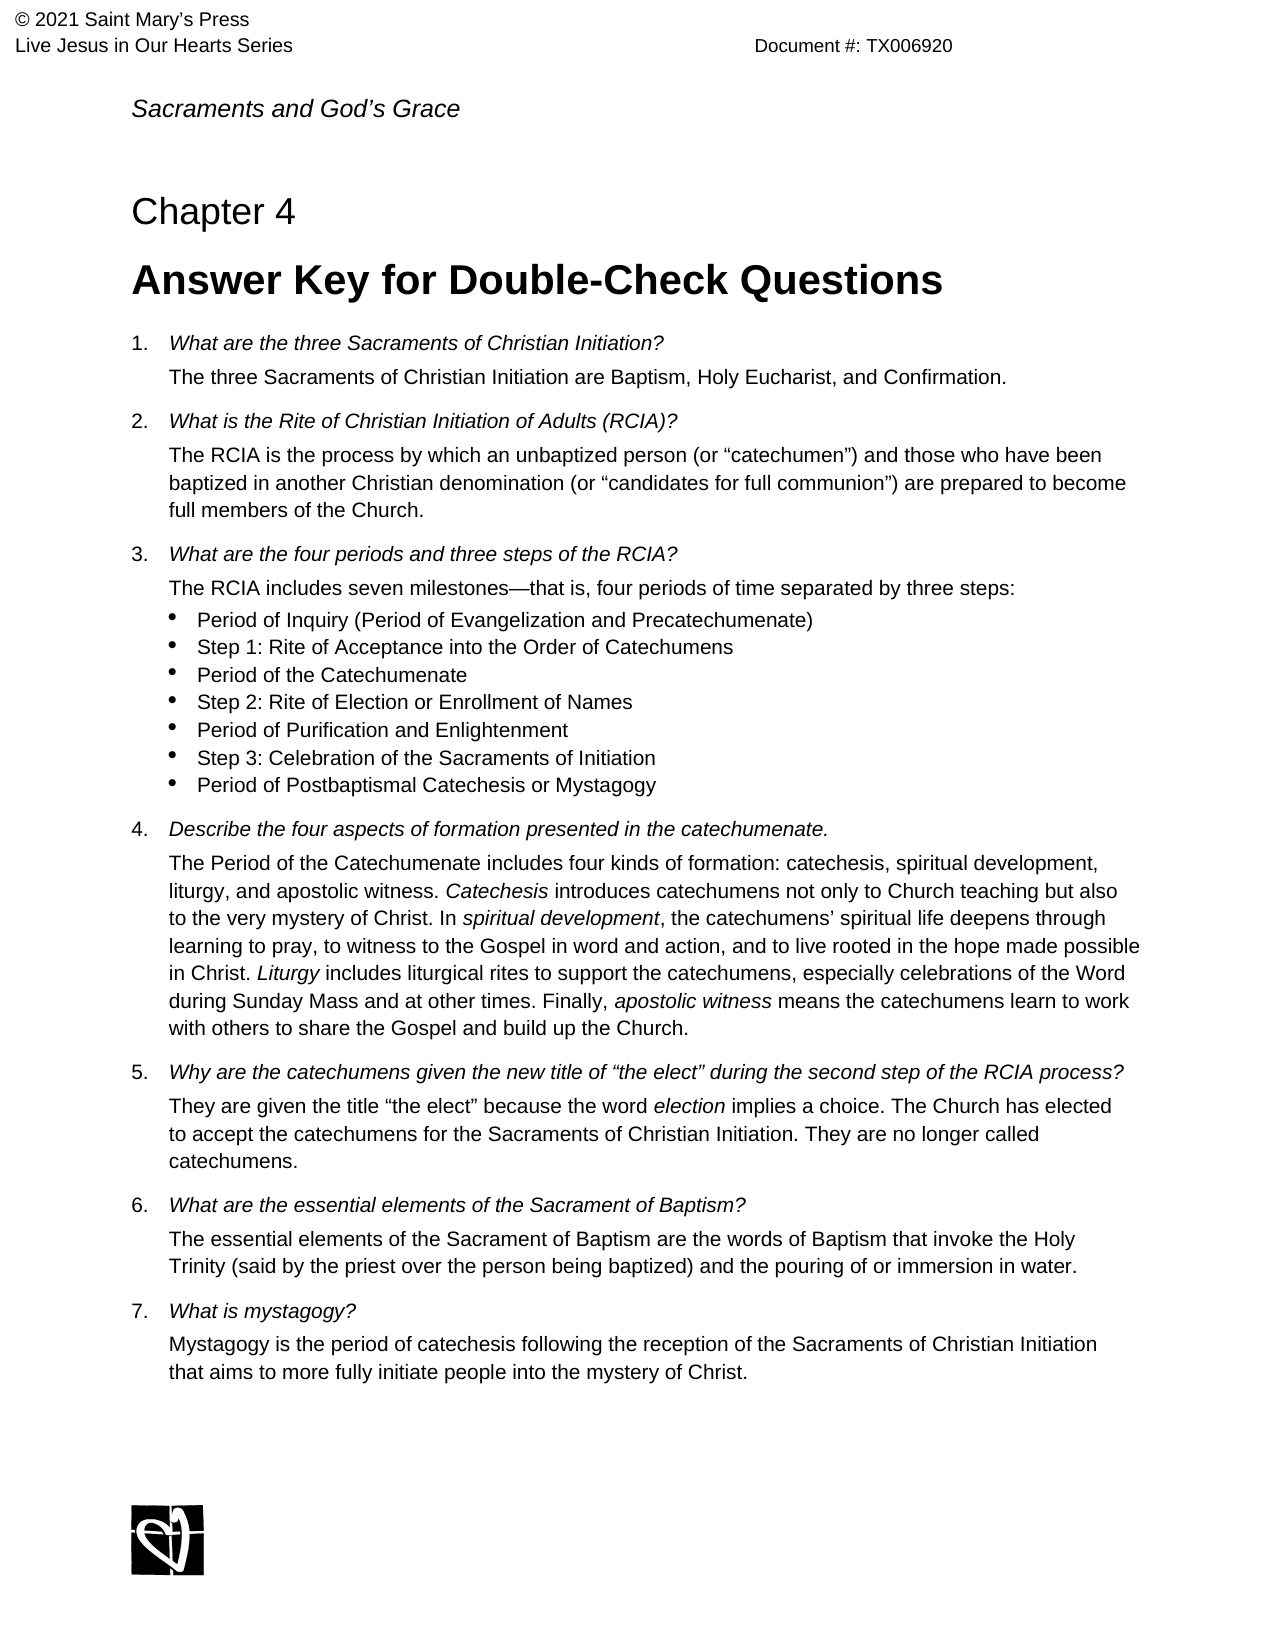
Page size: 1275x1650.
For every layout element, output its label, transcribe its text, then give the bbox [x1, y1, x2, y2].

text 6. What are the essential elements of the Sacrament of Baptism? [131, 1193, 1144, 1217]
text 5. Why are the catechumens given the new title of “the elect” during the second step of the RCIA process? [131, 1060, 1144, 1084]
list Period of Postbaptismal Catechesis or Mystagogy [169, 773, 1144, 797]
text 3. What are the four periods and three steps of the RCIA? [131, 542, 1144, 566]
text 7. What is mystagogy? [131, 1298, 1144, 1322]
text They are given the title “the elect” because the word election implies a choice. The Church has elected to accept the catechumens for the Sacraments of Christian Initiation. They are no longer called catechumens. [169, 1094, 1144, 1173]
text 4. Describe the four aspects of formation presented in the catechumenate. [131, 817, 1144, 841]
list Step 3: Celebration of the Sacraments of Initiation [169, 745, 1144, 769]
text The Period of the Catechumenate includes four kinds of formation: catechesis, spiritual development, liturgy, and apostolic witness. Catechesis introduces catechumens not only to Church teaching but also to the very mystery of Christ. In spiritual development, the catechumens’ spiritual life deepens through learning to pray, to witness to the Gospel in word and action, and to live rooted in the hope made possible in Christ. Liturgy includes liturgical rites to support the catechumens, especially celebrations of the Word during Sunday Mass and at other times. Finally, apostolic witness means the catechumens learn to work with others to share the Gospel and build up the Church. [169, 851, 1144, 1040]
text The RCIA is the process by which an unbaptized person (or “catechumen”) and those who have been baptized in another Christian denomination (or “candidates for full communion”) are prepared to become full members of the Church. [169, 443, 1144, 522]
text Answer Key for Double-Check Questions [131, 255, 1144, 303]
list Period of Purification and Enlightenment [169, 718, 1144, 742]
list Step 1: Rite of Acceptance into the Order of Catechumens [169, 635, 1144, 659]
text The essential elements of the Sacrament of Baptism are the words of Baptism that invoke the Holy Trinity (said by the priest over the person being baptized) and the pouring of or immersion in water. [169, 1227, 1144, 1278]
list Period of the Catechumenate [169, 663, 1144, 687]
text Chapter 4 [131, 189, 1144, 232]
list Step 2: Rite of Election or Enrollment of Names [169, 690, 1144, 714]
text 2. What is the Rite of Christian Initiation of Adults (RCIA)? [131, 409, 1144, 433]
text The three Sacraments of Christian Initiation are Baptism, Holy Eucharist, and Confirmation. [131, 365, 1144, 389]
text The RCIA includes seven milestones—that is, four periods of time separated by three steps: [169, 576, 1144, 600]
list Period of Inquiry (Period of Evangelization and Precatechumenate) [169, 607, 1144, 631]
text Mystagogy is the period of catechesis following the reception of the Sacraments of Christian Initiation that aims to more fully initiate people into the mystery of Christ. [169, 1332, 1144, 1384]
text 1. What are the three Sacraments of Christian Initiation? [131, 331, 1144, 355]
